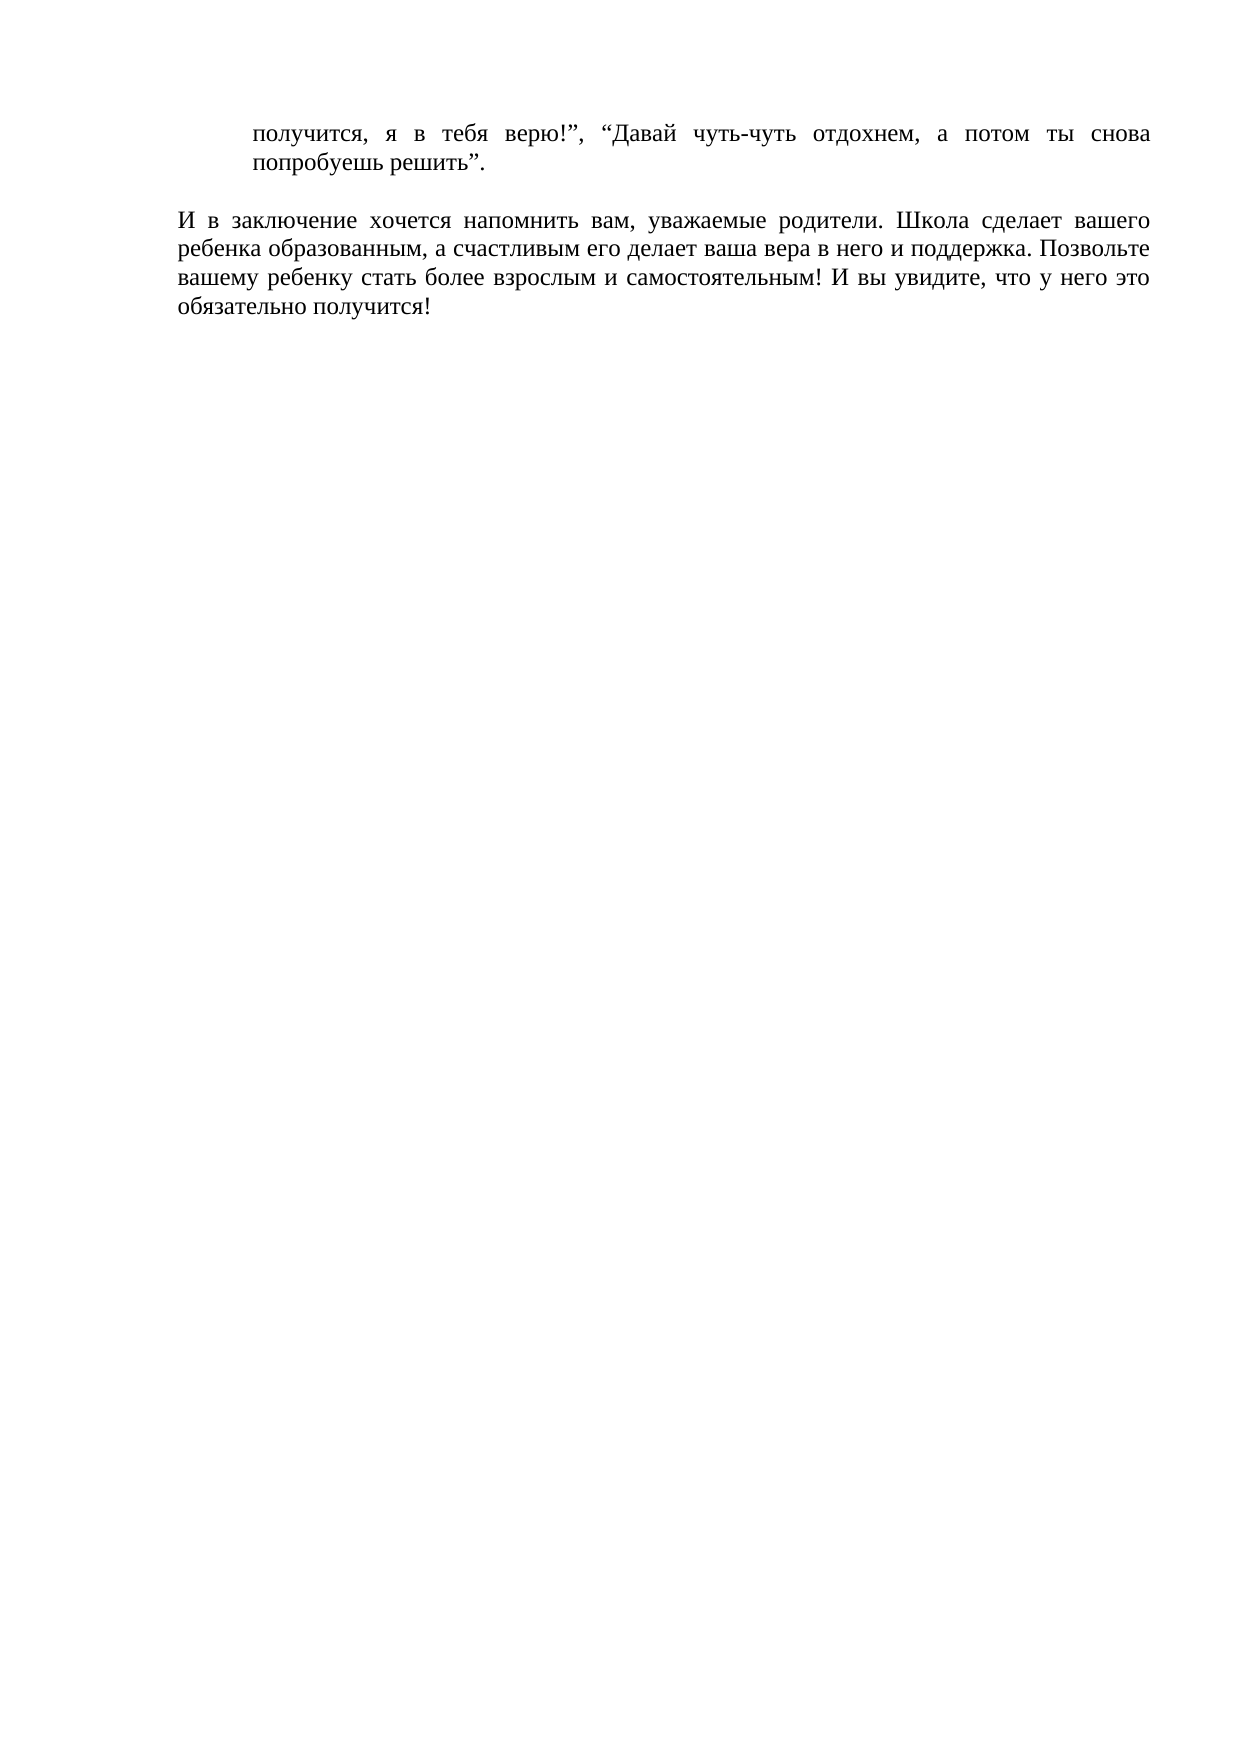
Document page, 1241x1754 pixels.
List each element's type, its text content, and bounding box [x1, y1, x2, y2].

text И в заключение хочется напомнить вам, уважаемые родители. Школа сделает вашего ребенка образованным, а счастливым его делает ваша вера в него и поддержка. Позвольте вашему ребенку стать более взрослым и самостоятельным! И вы увидите, что у него это обязательно получится! [177, 205, 1152, 320]
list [215, 118, 1152, 176]
